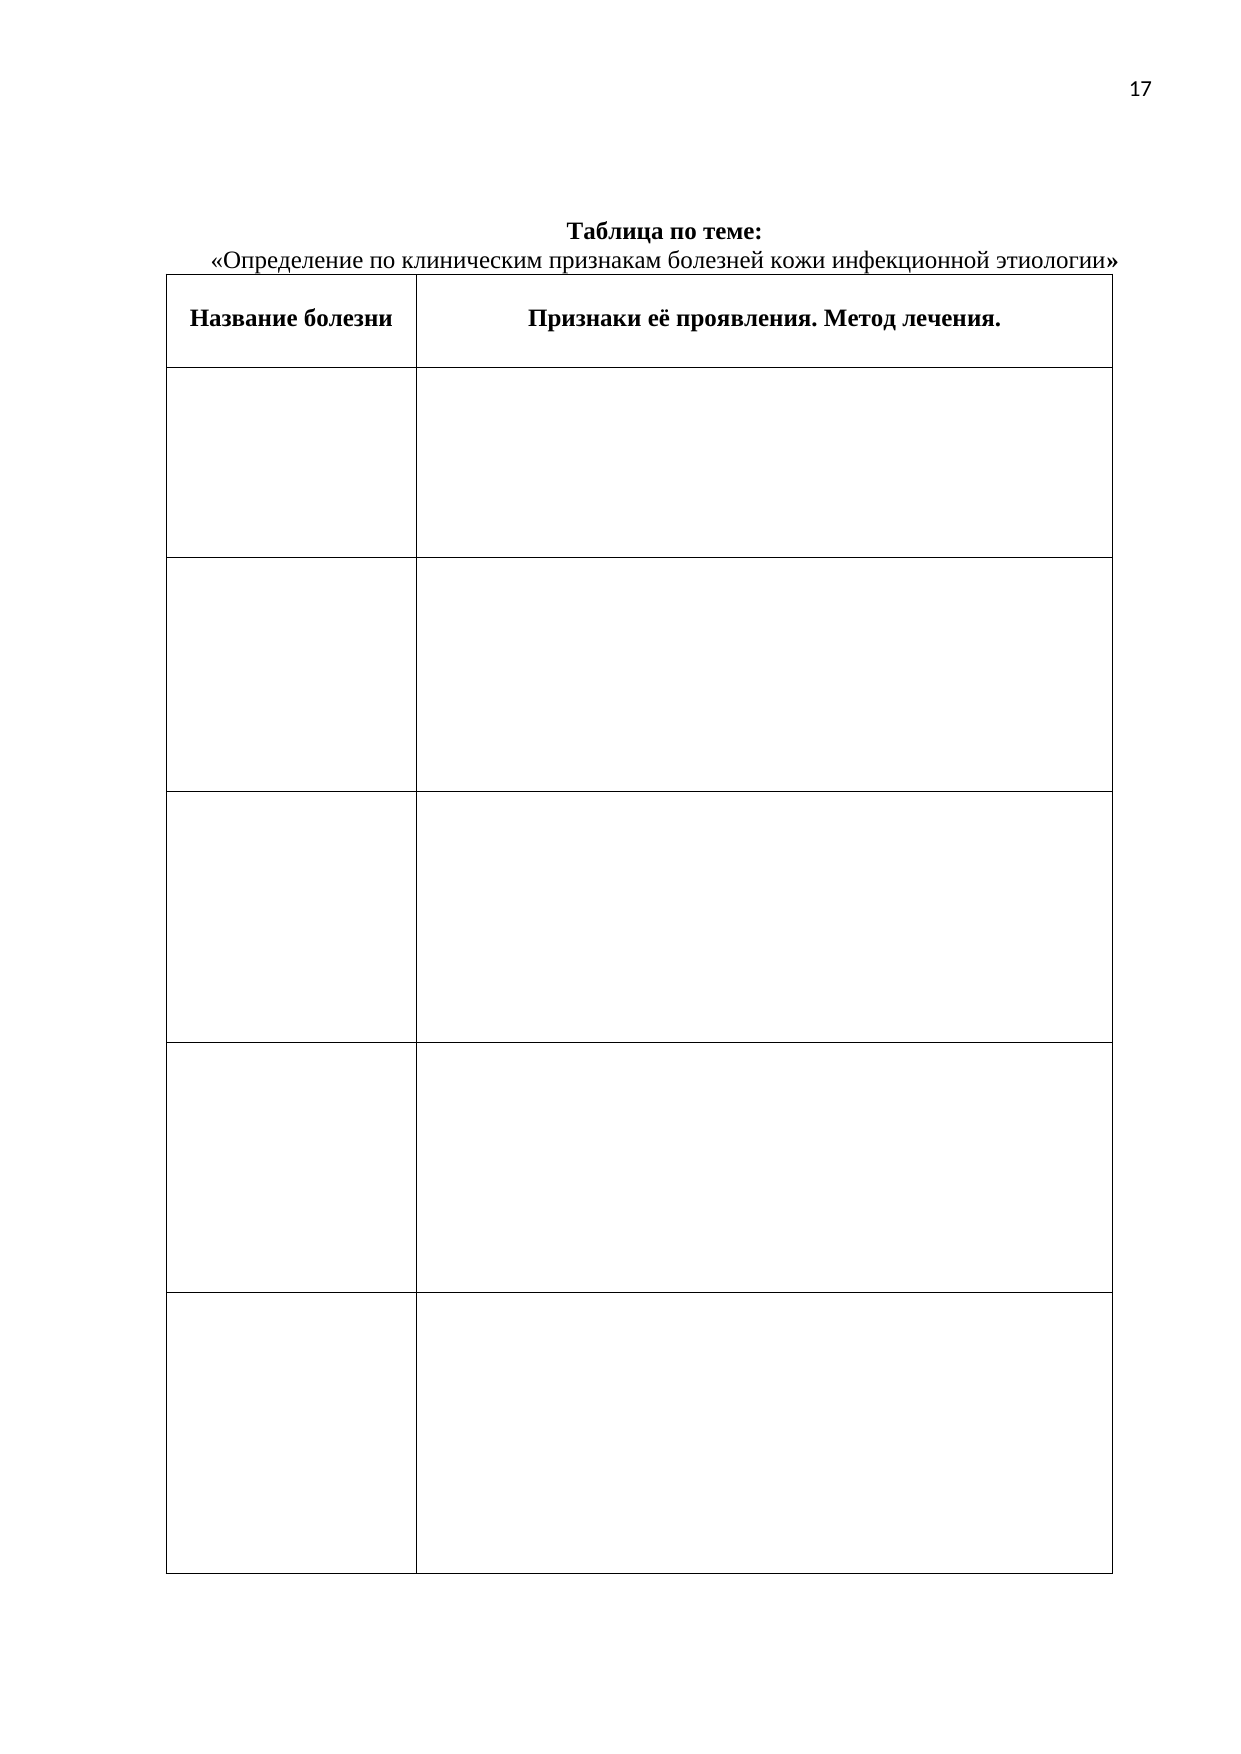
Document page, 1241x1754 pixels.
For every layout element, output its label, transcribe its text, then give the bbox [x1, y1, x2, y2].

table_header Название болезни [167, 275, 416, 367]
table_cell [417, 1043, 1112, 1292]
table_cell [167, 558, 416, 791]
table_cell [417, 792, 1112, 1042]
table_cell [167, 368, 416, 557]
table_cell [417, 1293, 1112, 1573]
text «Определение по клиническим признакам болезней кожи инфекционной этиологии» [177, 245, 1152, 273]
table_cell [167, 1043, 416, 1292]
table_header Признаки её проявления. Метод лечения. [417, 275, 1112, 367]
table_cell [417, 558, 1112, 791]
table_cell [167, 792, 416, 1042]
table_cell [417, 368, 1112, 557]
table_cell [167, 1293, 416, 1573]
text Таблица по теме: [177, 216, 1152, 245]
